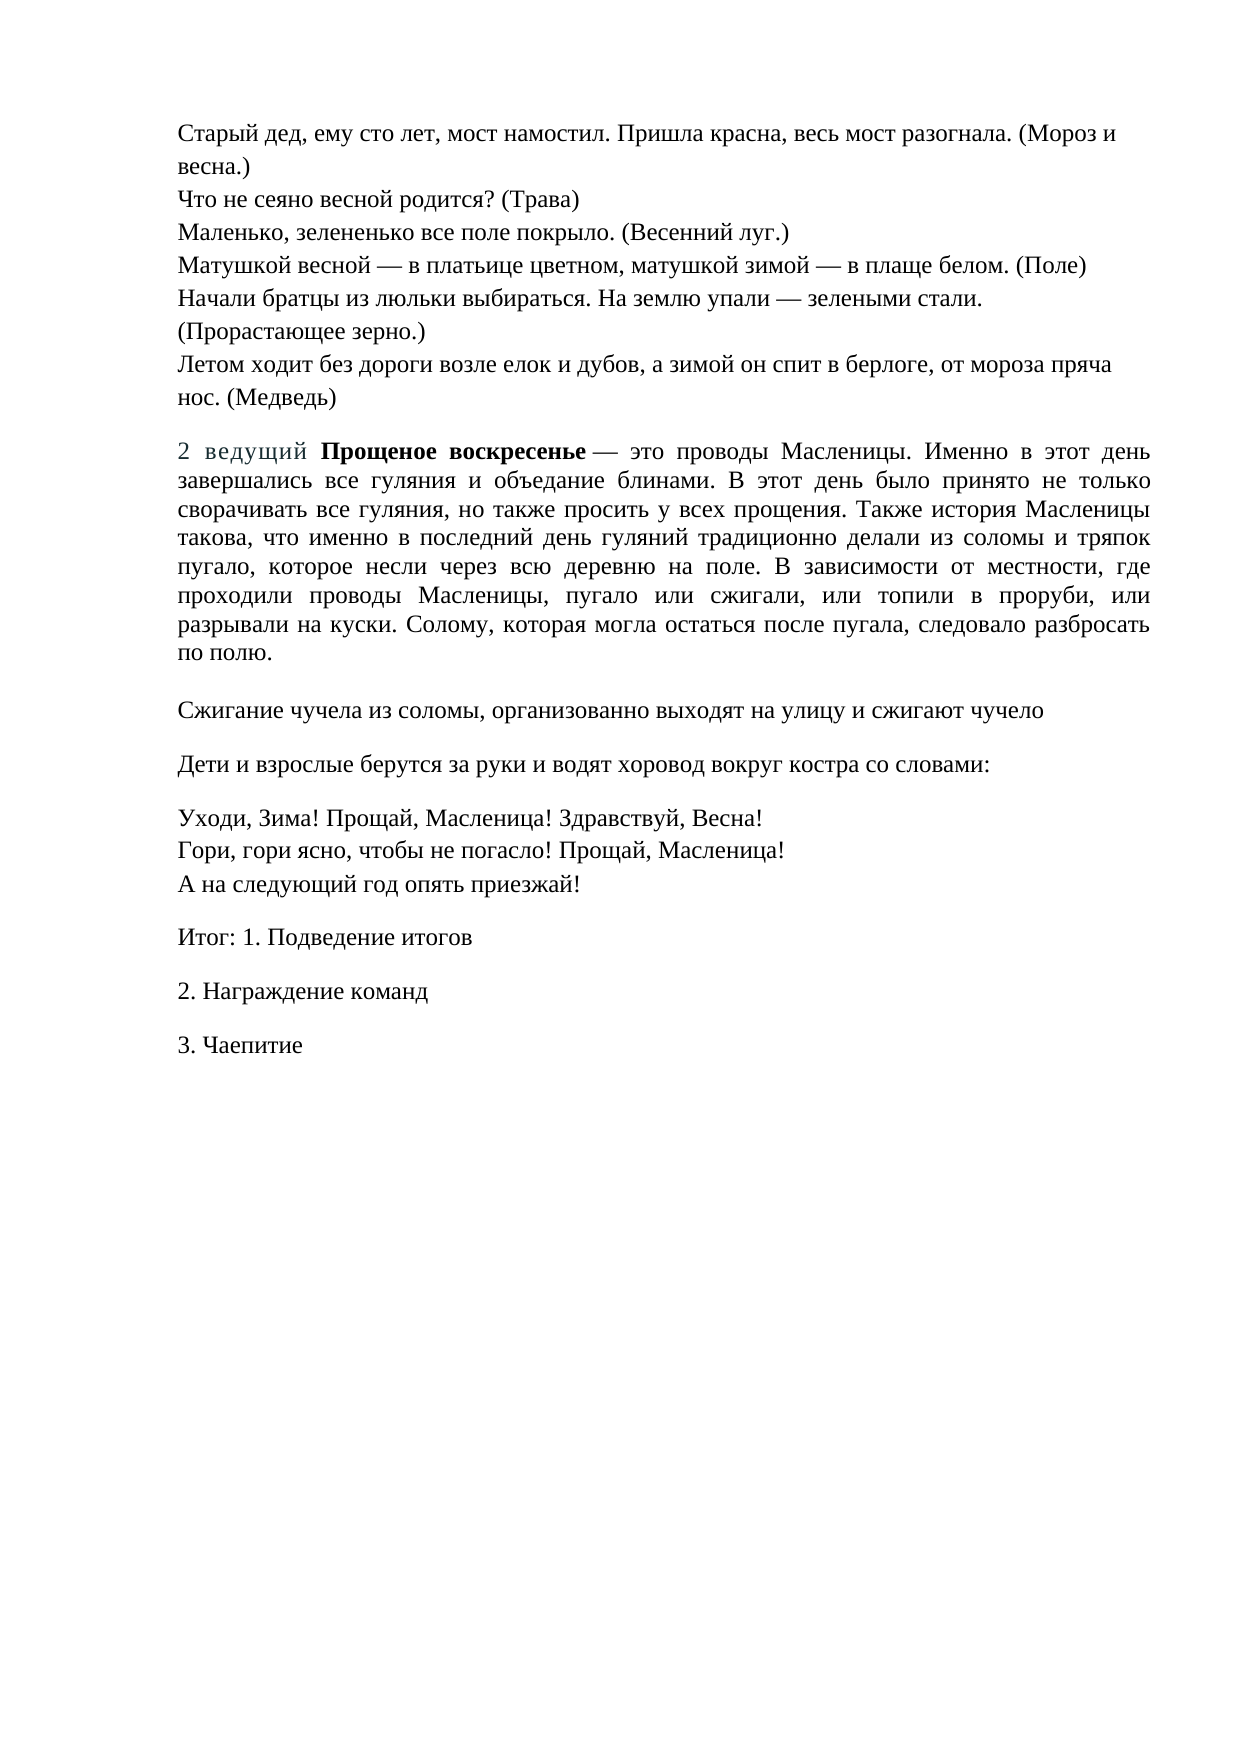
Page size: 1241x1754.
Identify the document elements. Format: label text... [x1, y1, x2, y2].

text 2. Награждение команд [177, 976, 1152, 1005]
text 3. Чаепитие [177, 1030, 1152, 1059]
text Дети и взрослые берутся за руки и водят хоровод вокруг костра со словами: [177, 749, 1152, 777]
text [177, 118, 1152, 411]
text 2 ведущий Прощеное воскресенье — это проводы Масленицы. Именно в этот день завершались все гуляния и объедание блинами. В этот день было принято не только сворачивать все гуляния, но также просить у всех прощения. Также история Масленицы такова, что именно в последний день гуляний традиционно делали из соломы и тряпок пугало, которое несли через всю деревню на поле. В зависимости от местности, где проходили проводы Масленицы, пугало или сжигали, или топили в проруби, или разрывали на куски. Солому, которая могла остаться после пугала, следовало разбросать по полю. [177, 436, 1152, 666]
text Уходи, Зима! Прощай, Масленица! Здравствуй, Весна! Гори, гори ясно, чтобы не погасло! Прощай, Масленица! А на следующий год опять приезжай! [177, 803, 1152, 897]
text Итог: 1. Подведение итогов [177, 922, 1152, 951]
text Сжигание чучела из соломы, организованно выходят на улицу и сжигают чучело [177, 695, 1152, 724]
